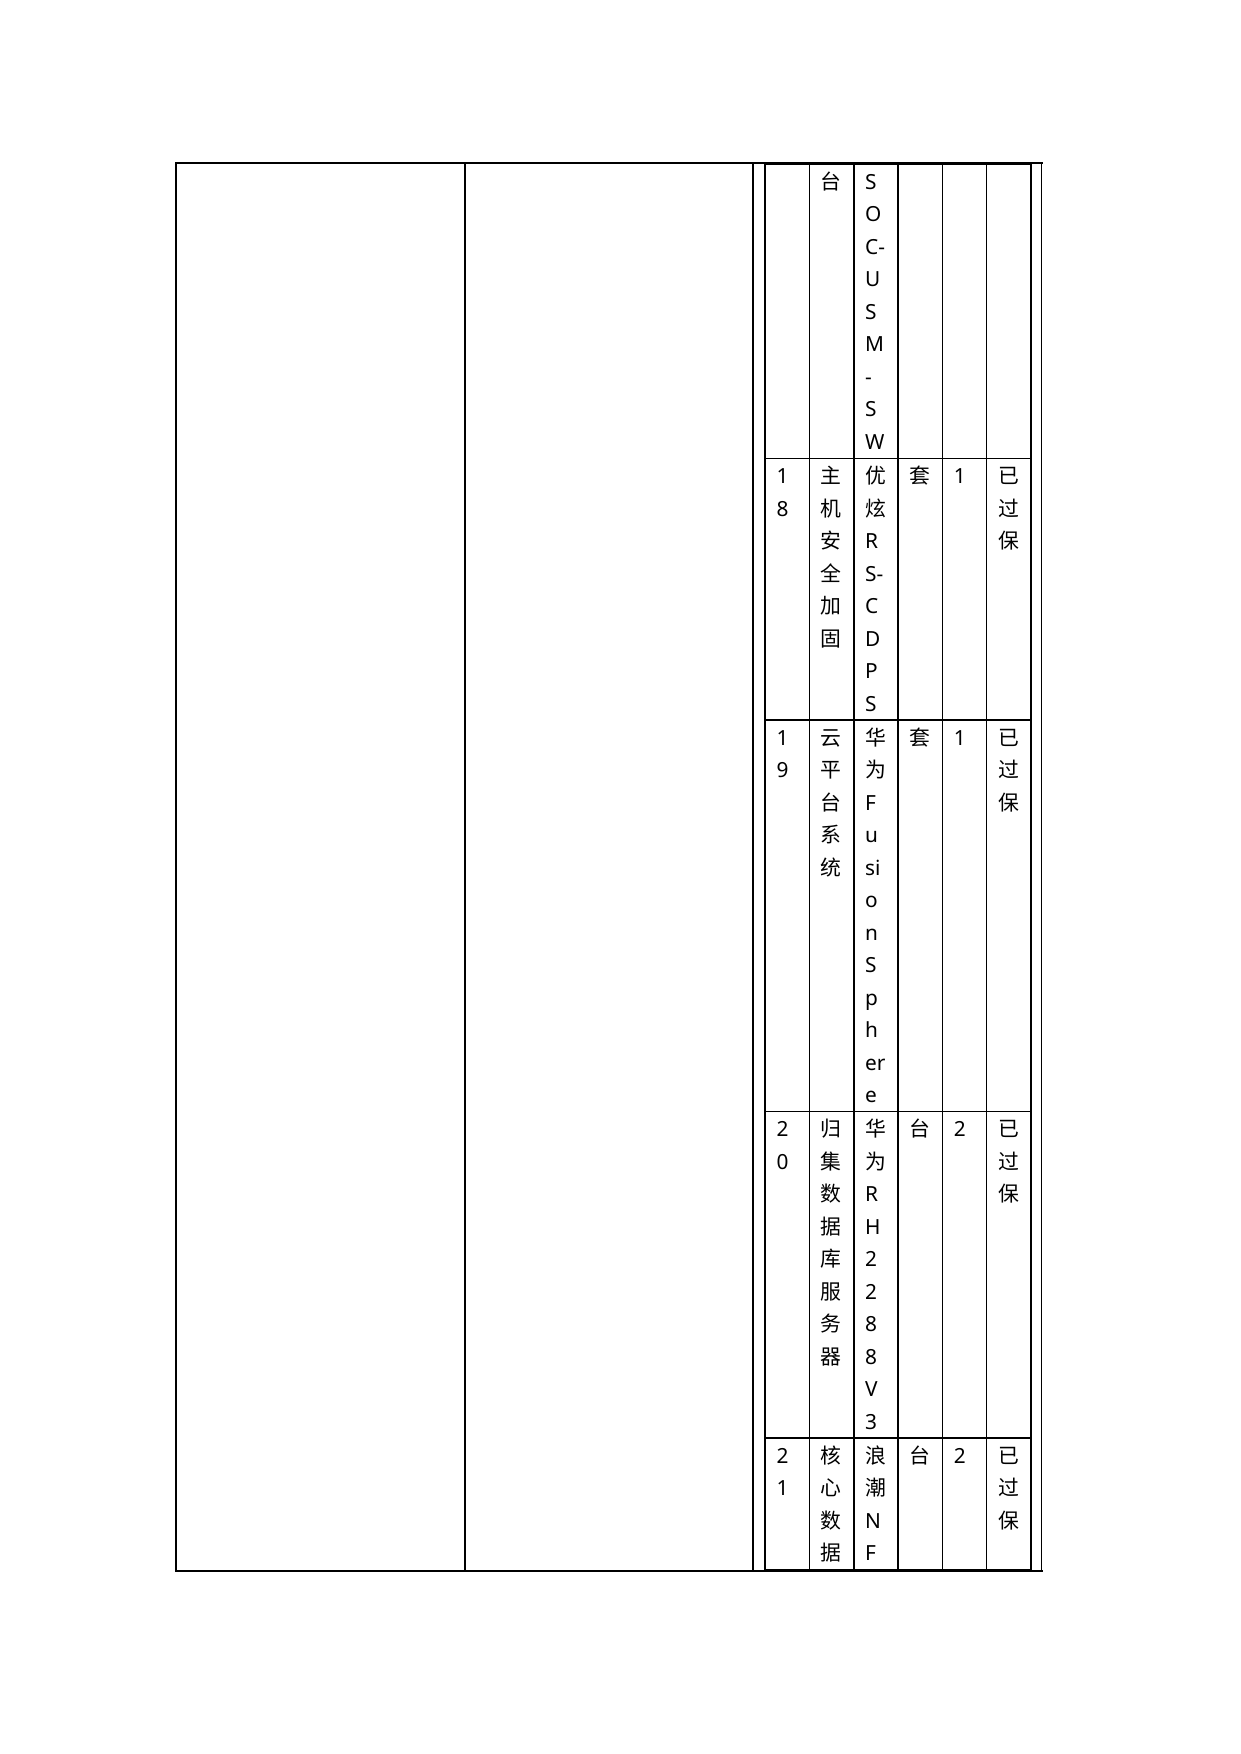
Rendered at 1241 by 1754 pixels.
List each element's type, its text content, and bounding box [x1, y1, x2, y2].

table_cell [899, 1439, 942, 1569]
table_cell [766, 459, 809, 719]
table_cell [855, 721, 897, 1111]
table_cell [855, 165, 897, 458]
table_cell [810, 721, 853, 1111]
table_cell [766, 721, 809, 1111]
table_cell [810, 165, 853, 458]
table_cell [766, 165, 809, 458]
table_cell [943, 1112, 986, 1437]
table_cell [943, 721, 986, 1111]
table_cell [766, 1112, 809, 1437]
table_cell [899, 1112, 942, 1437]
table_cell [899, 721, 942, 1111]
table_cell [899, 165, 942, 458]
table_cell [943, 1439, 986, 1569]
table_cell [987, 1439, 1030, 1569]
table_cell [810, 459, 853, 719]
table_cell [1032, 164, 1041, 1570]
table_cell 1 [177, 164, 464, 1570]
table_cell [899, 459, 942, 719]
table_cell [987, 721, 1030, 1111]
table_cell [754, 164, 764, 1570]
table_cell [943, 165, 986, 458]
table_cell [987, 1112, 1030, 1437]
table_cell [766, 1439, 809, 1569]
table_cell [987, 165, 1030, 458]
table_cell [466, 164, 752, 1570]
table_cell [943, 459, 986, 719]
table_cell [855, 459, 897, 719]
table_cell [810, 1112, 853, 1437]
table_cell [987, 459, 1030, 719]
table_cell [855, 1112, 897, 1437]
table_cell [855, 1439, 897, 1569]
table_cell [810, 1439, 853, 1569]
